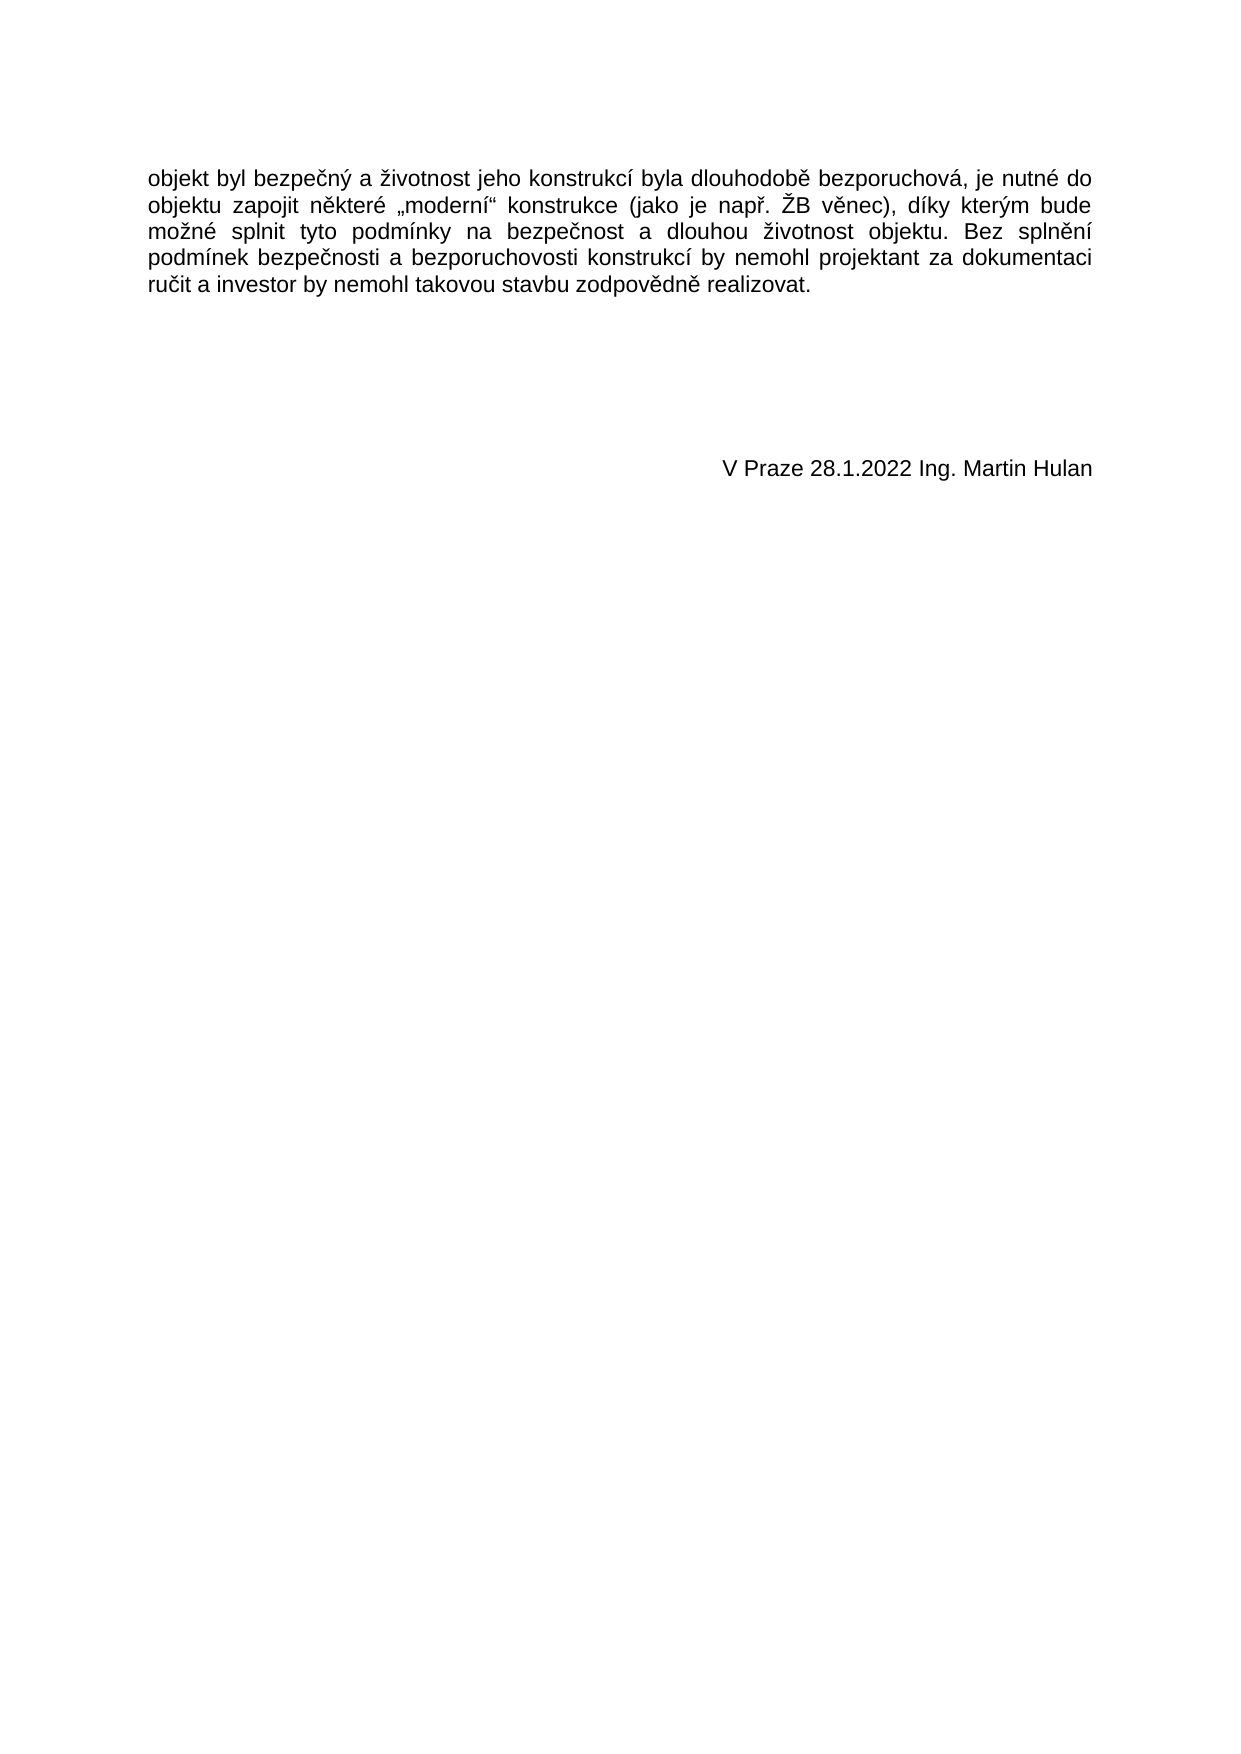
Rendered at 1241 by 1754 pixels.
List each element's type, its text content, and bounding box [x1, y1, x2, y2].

text V Praze 28.1.2022 Ing. Martin Hulan [148, 455, 1093, 481]
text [148, 165, 1093, 297]
